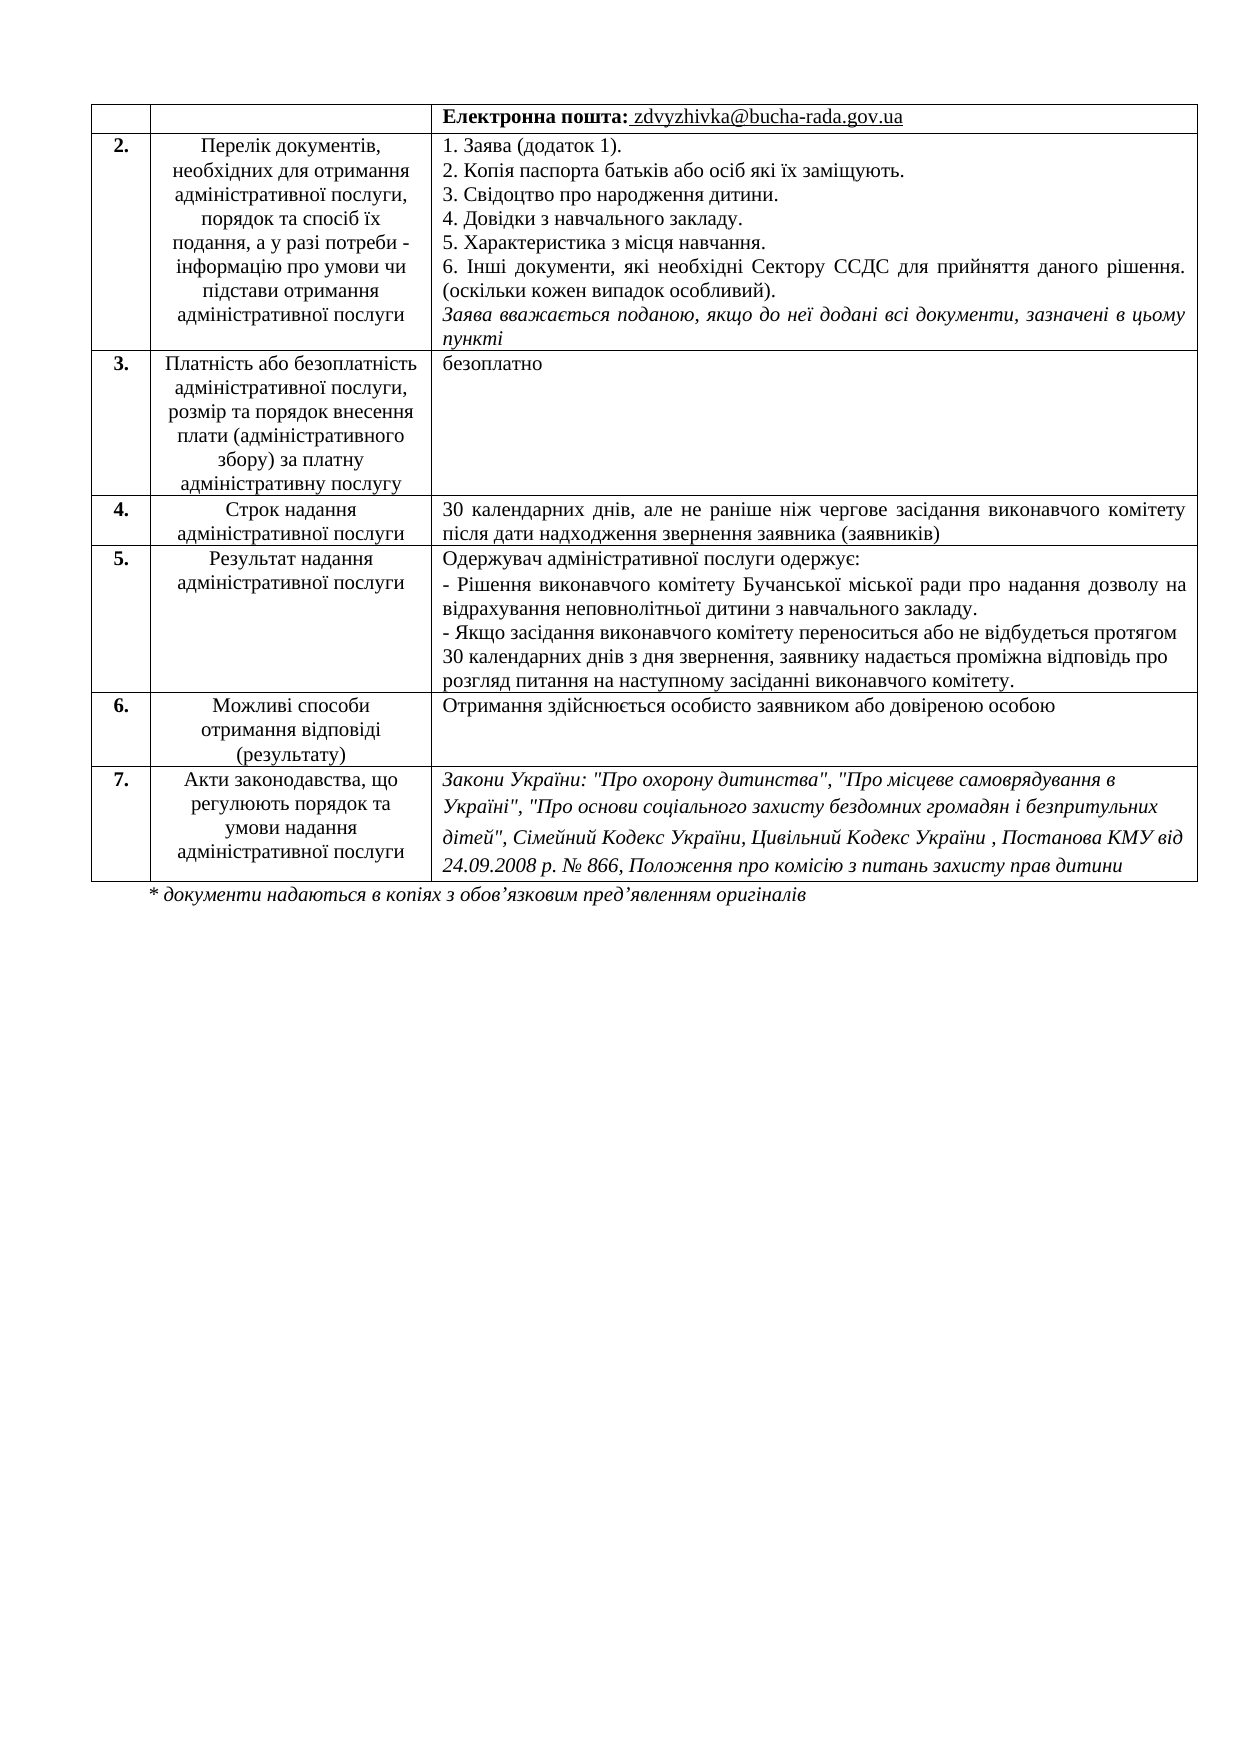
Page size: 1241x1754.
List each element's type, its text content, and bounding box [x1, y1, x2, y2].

table_cell 1. Заява (додаток 1). 2. Копія паспорта батьків або осіб які їх заміщують. 3. Свідоцтво про народження дитини. 4. Довідки з навчального закладу. 5. Характеристика з місця навчання. 6. Інші документи, які необхідні Сектору ССДС для прийняття даного рішення. (оскільки кожен випадок особливий). Заява вважається поданою, якщо до неї додані всі документи, зазначені в цьому пункті [432, 134, 1197, 350]
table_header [151, 105, 431, 132]
table_cell Одержувач адміністративної послуги одержує: - Рішення виконавчого комітету Бучанської міської ради про надання дозволу на відрахування неповнолітньої дитини з навчального закладу. - Якщо засідання виконавчого комітету переноситься або не відбудеться протягом 30 календарних днів з дня звернення, заявнику надається проміжна відповідь про розгляд питання на наступному засіданні виконавчого комітету. [432, 546, 1197, 692]
table_cell 7. [92, 767, 150, 881]
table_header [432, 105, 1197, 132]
table_cell Перелік документів, необхідних для отримання адміністративної послуги, порядок та спосіб їх подання, а у разі потреби - інформацію про умови чи підстави отримання адміністративної послуги [151, 134, 431, 350]
table_cell Акти законодавства, що регулюють порядок та умови надання адміністративної послуги [151, 767, 431, 881]
table_cell Закони України: "Про охорону дитинства", "Про місцеве самоврядування в Україні", "Про основи соціального захисту бездомних громадян і безпритульних дітей", Сімейний Кодекс України, Цивільний Кодекс України , Постанова КМУ від 24.09.2008 р. № 866, Положення про комісію з питань захисту прав дитини [432, 767, 1197, 881]
table_header 1. [92, 105, 150, 132]
table_cell 2. [92, 134, 150, 350]
table_cell Строк надання адміністративної послуги [357, 496, 431, 544]
table_cell 6. [92, 693, 150, 766]
table_cell Отримання здійснюється особисто заявником або довіреною особою [432, 693, 1197, 766]
table_cell Платність або безоплатність адміністративної послуги, розмір та порядок внесення плати (адміністративного збору) за платну адміністративну послугу [151, 351, 218, 495]
table_cell Строк надання адміністративної послуги [151, 496, 225, 544]
table_cell безоплатно [432, 351, 1197, 495]
text * документи надаються в копіях з обов’язковим пред’явленням оригіналів [148, 882, 1152, 906]
table_cell Результат надання адміністративної послуги [151, 546, 431, 692]
table_cell 4. [92, 496, 150, 544]
table_cell Можливі способи отримання відповіді (результату) [151, 693, 431, 766]
table_cell 5. [92, 546, 150, 692]
table_cell 30 календарних днів, але не раніше ніж чергове засідання виконавчого комітету після дати надходження звернення заявника (заявників) [432, 496, 1197, 544]
table_cell 3. [92, 351, 150, 495]
table_cell Платність або безоплатність адміністративної послуги, розмір та порядок внесення плати (адміністративного збору) за платну адміністративну послугу [364, 351, 431, 495]
